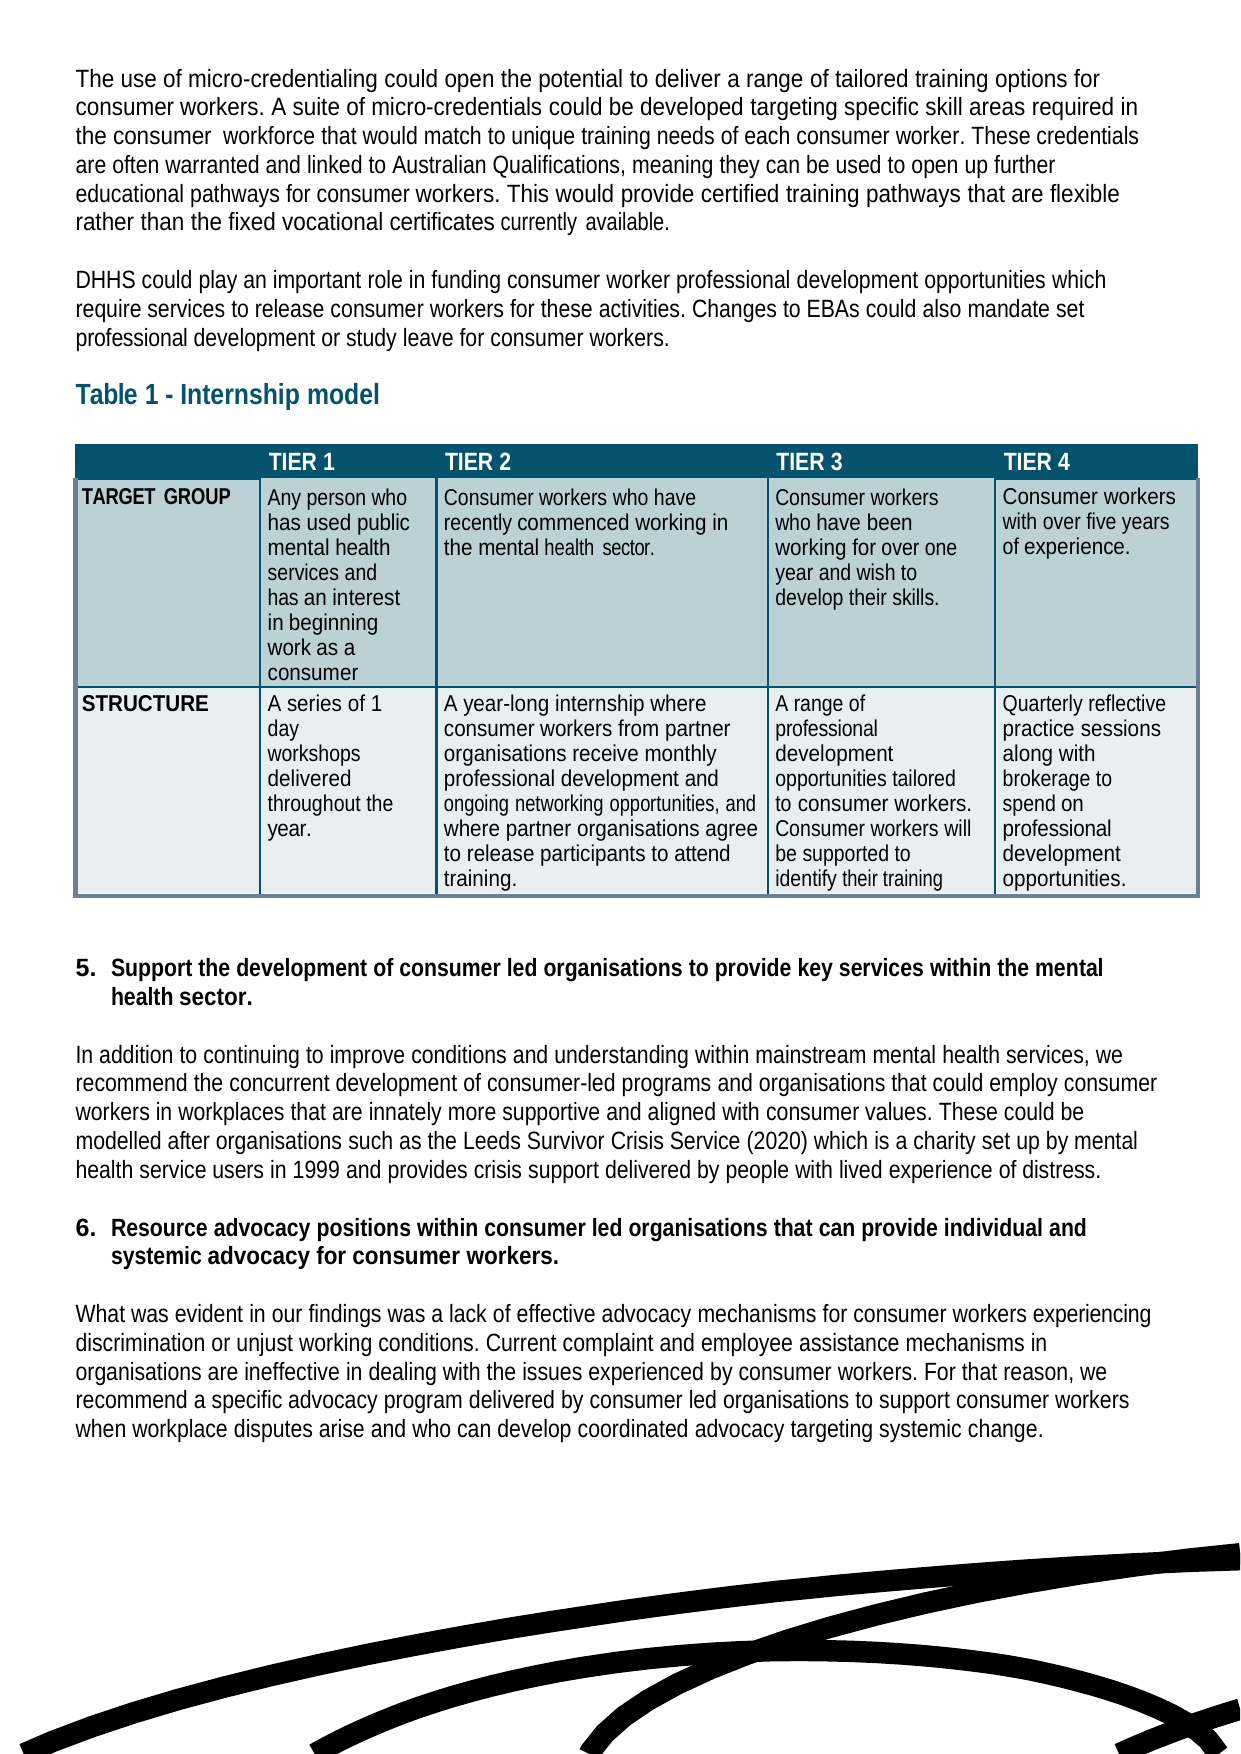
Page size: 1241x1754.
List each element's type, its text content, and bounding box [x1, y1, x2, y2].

table_cell A series of 1 day workshops delivered throughout the year. [261, 688, 435, 893]
subtitle Table 1 - Internship model [75, 377, 839, 410]
subtitle Support the development of consumer led organisations to provide key services within the mental health sector. [75, 953, 1130, 1011]
table_header [75, 444, 260, 478]
table_header TIER 4 [995, 444, 1198, 478]
text In addition to continuing to improve conditions and understanding within mainstream mental health services, we recommend the concurrent development of consumer-led programs and organisations that could employ consumer workers in workplaces that are innately more supportive and aligned with consumer values. These could be modelled after organisations such as the Leeds Survivor Crisis Service (2020) which is a charity set up by mental health service users in 1999 and provides crisis support delivered by people with lived experience of distress. [75, 1040, 1164, 1183]
table_cell Any person who has used public mental health services and has an interest in beginning work as a consumer worker. [261, 478, 435, 686]
text DHHS could play an important role in funding consumer worker professional development opportunities which require services to release consumer workers for these activities. Changes to EBAs could also mandate set professional development or study leave for consumer workers. [75, 265, 1164, 351]
table_cell Consumer workers with over five years of experience. [996, 480, 1196, 686]
table_cell TARGET GROUP [78, 480, 259, 686]
table_cell A year-long internship where consumer workers from partner organisations receive monthly professional development and ongoing networking opportunities, and where partner organisations agree to release participants to attend training. [438, 688, 767, 893]
table_cell Consumer workers who have been working for over one year and wish to develop their skills. [769, 478, 994, 686]
table_cell A range of professional development opportunities tailored to consumer workers. Consumer workers will be supported to identify their training pathways. [769, 688, 994, 893]
text The use of micro-credentialing could open the potential to deliver a range of tailored training options for consumer workers. A suite of micro-credentials could be developed targeting specific skill areas required in the consumer workforce that would match to unique training needs of each consumer worker. These credentials are often warranted and linked to Australian Qualifications, meaning they can be used to open up further educational pathways for consumer workers. This would provide certified training pathways that are flexible rather than the fixed vocational certificates currently available. [75, 64, 1164, 236]
table_header TIER 3 [768, 444, 995, 478]
table_cell Consumer workers who have recently commenced working in the mental health sector. [438, 478, 767, 686]
table_header TIER 1 [260, 444, 436, 478]
subtitle Resource advocacy positions within consumer led organisations that can provide individual and systemic advocacy for consumer workers. [75, 1212, 1142, 1270]
table_cell Quarterly reflective practice sessions along with brokerage to spend on professional development opportunities. [996, 688, 1196, 893]
table_header TIER 2 [436, 444, 768, 478]
table_cell STRUCTURE [78, 688, 259, 893]
text What was evident in our findings was a lack of effective advocacy mechanisms for consumer workers experiencing discrimination or unjust working conditions. Current complaint and employee assistance mechanisms in organisations are ineffective in dealing with the issues experienced by consumer workers. For that reason, we recommend a specific advocacy program delivered by consumer led organisations to support consumer workers when workplace disputes arise and who can develop coordinated advocacy targeting systemic change. [75, 1299, 1164, 1443]
